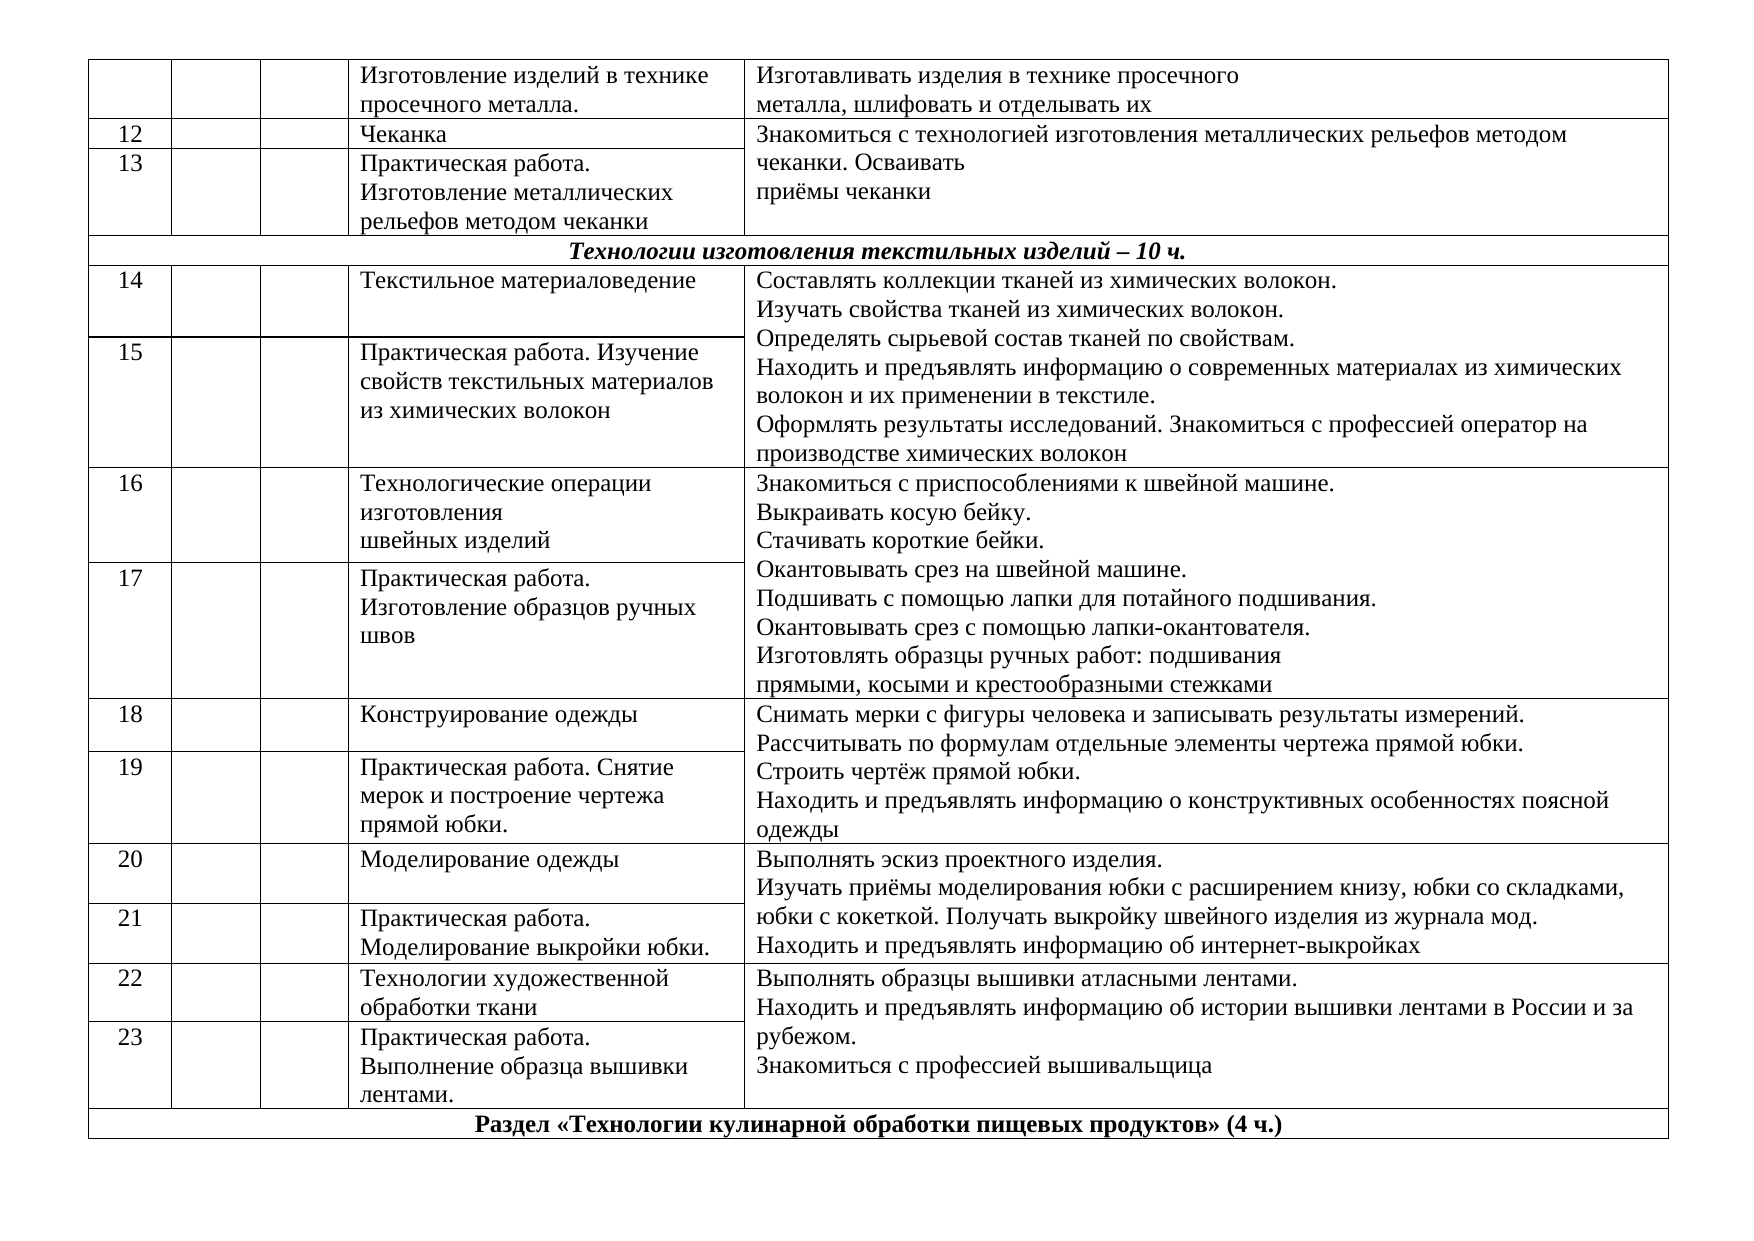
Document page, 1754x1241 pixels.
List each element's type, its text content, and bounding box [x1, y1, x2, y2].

table_cell [172, 964, 260, 1021]
table_cell [261, 699, 348, 751]
table_cell 18 [89, 699, 171, 751]
table_cell Раздел «Технологии кулинарной обработки пищевых продуктов» (4 ч.) [89, 1109, 1668, 1138]
table_cell [172, 563, 260, 698]
table_cell [261, 563, 348, 698]
table_cell 15 [89, 338, 171, 467]
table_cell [349, 60, 744, 118]
table_cell [261, 149, 348, 235]
table_cell [172, 338, 260, 467]
table_cell 17 [89, 563, 171, 698]
table_cell [172, 266, 260, 336]
table_cell [261, 904, 348, 962]
table_cell Чеканка [349, 119, 744, 147]
table_cell Выполнять образцы вышивки атласными лентами. Находить и предъявлять информацию об истории вышивки лентами в России и за рубежом. Знакомиться с профессией вышивальщица [745, 964, 1668, 1108]
table_cell [172, 60, 260, 118]
table_cell [172, 844, 260, 902]
table_cell Снимать мерки с фигуры человека и записывать результаты измерений. Рассчитывать по формулам отдельные элементы чертежа прямой юбки. Строить чертёж прямой юбки. Находить и предъявлять информацию о конструктивных особенностях поясной одежды [745, 699, 1668, 843]
table_cell 11 [89, 60, 171, 118]
table_cell Технологии изготовления текстильных изделий – 10 ч. [89, 236, 1668, 264]
table_cell [261, 964, 348, 1021]
table_cell [172, 752, 260, 843]
table_cell Практическая работа. Изготовление образцов ручных швов [349, 563, 744, 698]
table_cell [261, 1022, 348, 1108]
table_cell [261, 752, 348, 843]
table_cell Практическая работа. Выполнение образца вышивки лентами. [349, 1022, 744, 1108]
table_cell Текстильное материаловедение [349, 266, 744, 336]
table_cell Практическая работа. Моделирование выкройки юбки. [349, 904, 744, 962]
table_cell 20 [89, 844, 171, 902]
table_cell 16 [89, 468, 171, 562]
table_cell Знакомиться с технологией изготовления металлических рельефов методом чеканки. Осваивать приёмы чеканки [745, 119, 1668, 235]
table_cell Знакомиться с приспособлениями к швейной машине. Выкраивать косую бейку. Стачивать короткие бейки. Окантовывать срез на швейной машине. Подшивать с помощью лапки для потайного подшивания. Окантовывать срез с помощью лапки-окантователя. Изготовлять образцы ручных работ: подшивания прямыми, косыми и крестообразными стежками [745, 468, 1668, 698]
table_cell 22 [89, 964, 171, 1021]
table_cell 23 [89, 1022, 171, 1108]
table_cell Конструирование одежды [349, 699, 744, 751]
table_cell [172, 699, 260, 751]
table_cell [261, 60, 348, 118]
table_cell [172, 149, 260, 235]
table_cell Моделирование одежды [349, 844, 744, 902]
table_cell Выполнять эскиз проектного изделия. Изучать приёмы моделирования юбки с расширением книзу, юбки со складками, юбки с кокеткой. Получать выкройку швейного изделия из журнала мод. Находить и предъявлять информацию об интернет-выкройках [745, 844, 1668, 962]
table_cell Практическая работа. Изучение свойств текстильных материалов из химических волокон [349, 338, 744, 467]
table_cell [261, 844, 348, 902]
table_cell [261, 338, 348, 467]
table_cell [172, 468, 260, 562]
table_cell [261, 266, 348, 336]
table_cell Составлять коллекции тканей из химических волокон. Изучать свойства тканей из химических волокон. Определять сырьевой состав тканей по свойствам. Находить и предъявлять информацию о современных материалах из химических волокон и их применении в текстиле. Оформлять результаты исследований. Знакомиться с профессией оператор на производстве химических волокон [745, 266, 1668, 467]
table_cell Технологии художественной обработки ткани [349, 964, 744, 1021]
table_cell Практическая работа. Изготовление металлических рельефов методом чеканки [349, 149, 744, 235]
table_cell [172, 119, 260, 147]
table_cell 14 [89, 266, 171, 336]
table_cell 12 [89, 119, 171, 147]
table_cell Практическая работа. Снятие мерок и построение чертежа прямой юбки. [349, 752, 744, 843]
table_cell Технологические операции изготовления швейных изделий [349, 468, 744, 562]
table_cell 19 [89, 752, 171, 843]
table_cell [261, 468, 348, 562]
table_cell 13 [89, 149, 171, 235]
table_cell [261, 119, 348, 147]
table_cell [172, 904, 260, 962]
table_cell 21 [89, 904, 171, 962]
table_cell [172, 1022, 260, 1108]
